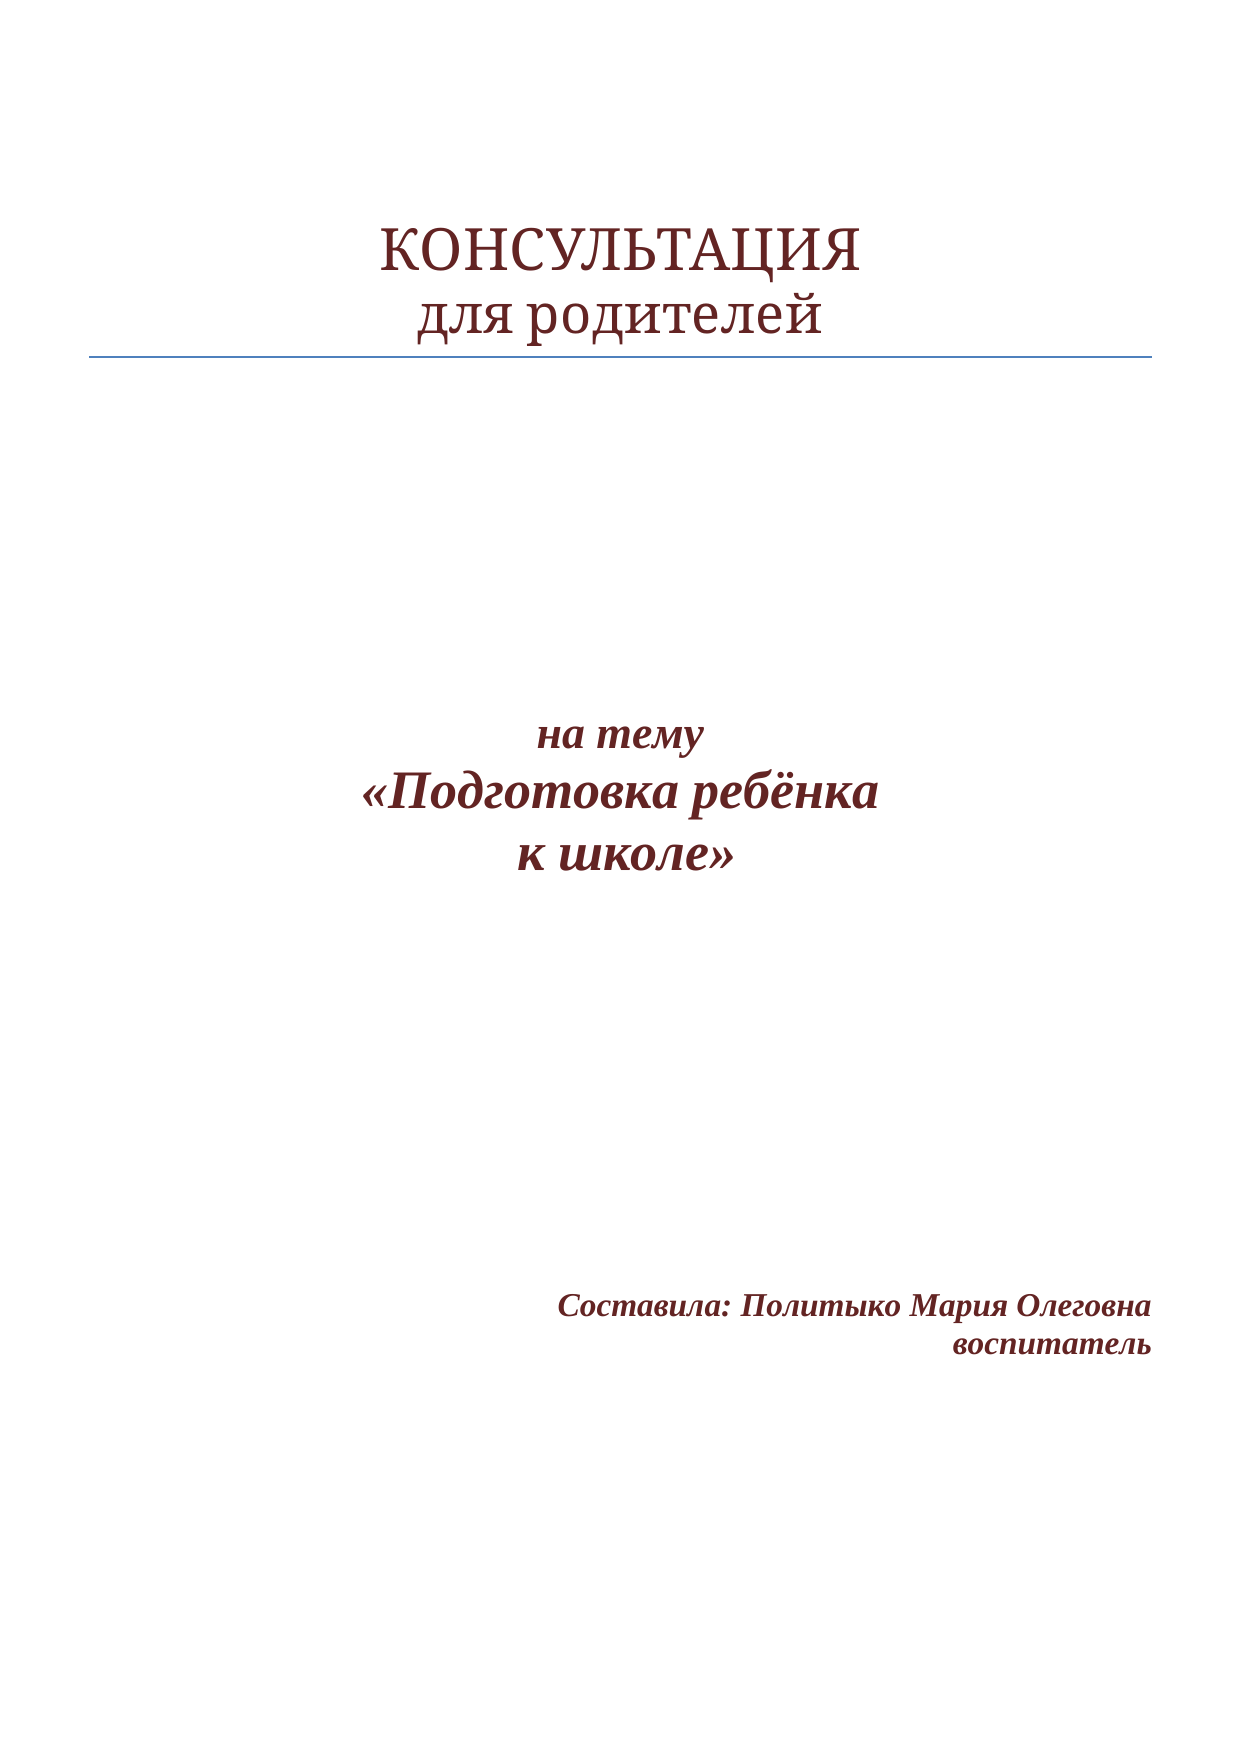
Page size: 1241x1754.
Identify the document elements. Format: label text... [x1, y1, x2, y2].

text «Подготовка ребёнка [89, 758, 1152, 820]
text Составила: Политыко Мария Олеговна [89, 1285, 1152, 1323]
title КОНСУЛЬТАЦИЯ [89, 218, 1152, 285]
text воспитатель [89, 1323, 1152, 1362]
title для родителей [89, 285, 1152, 356]
text к школе» [89, 820, 1152, 883]
text на тему [89, 705, 1152, 758]
